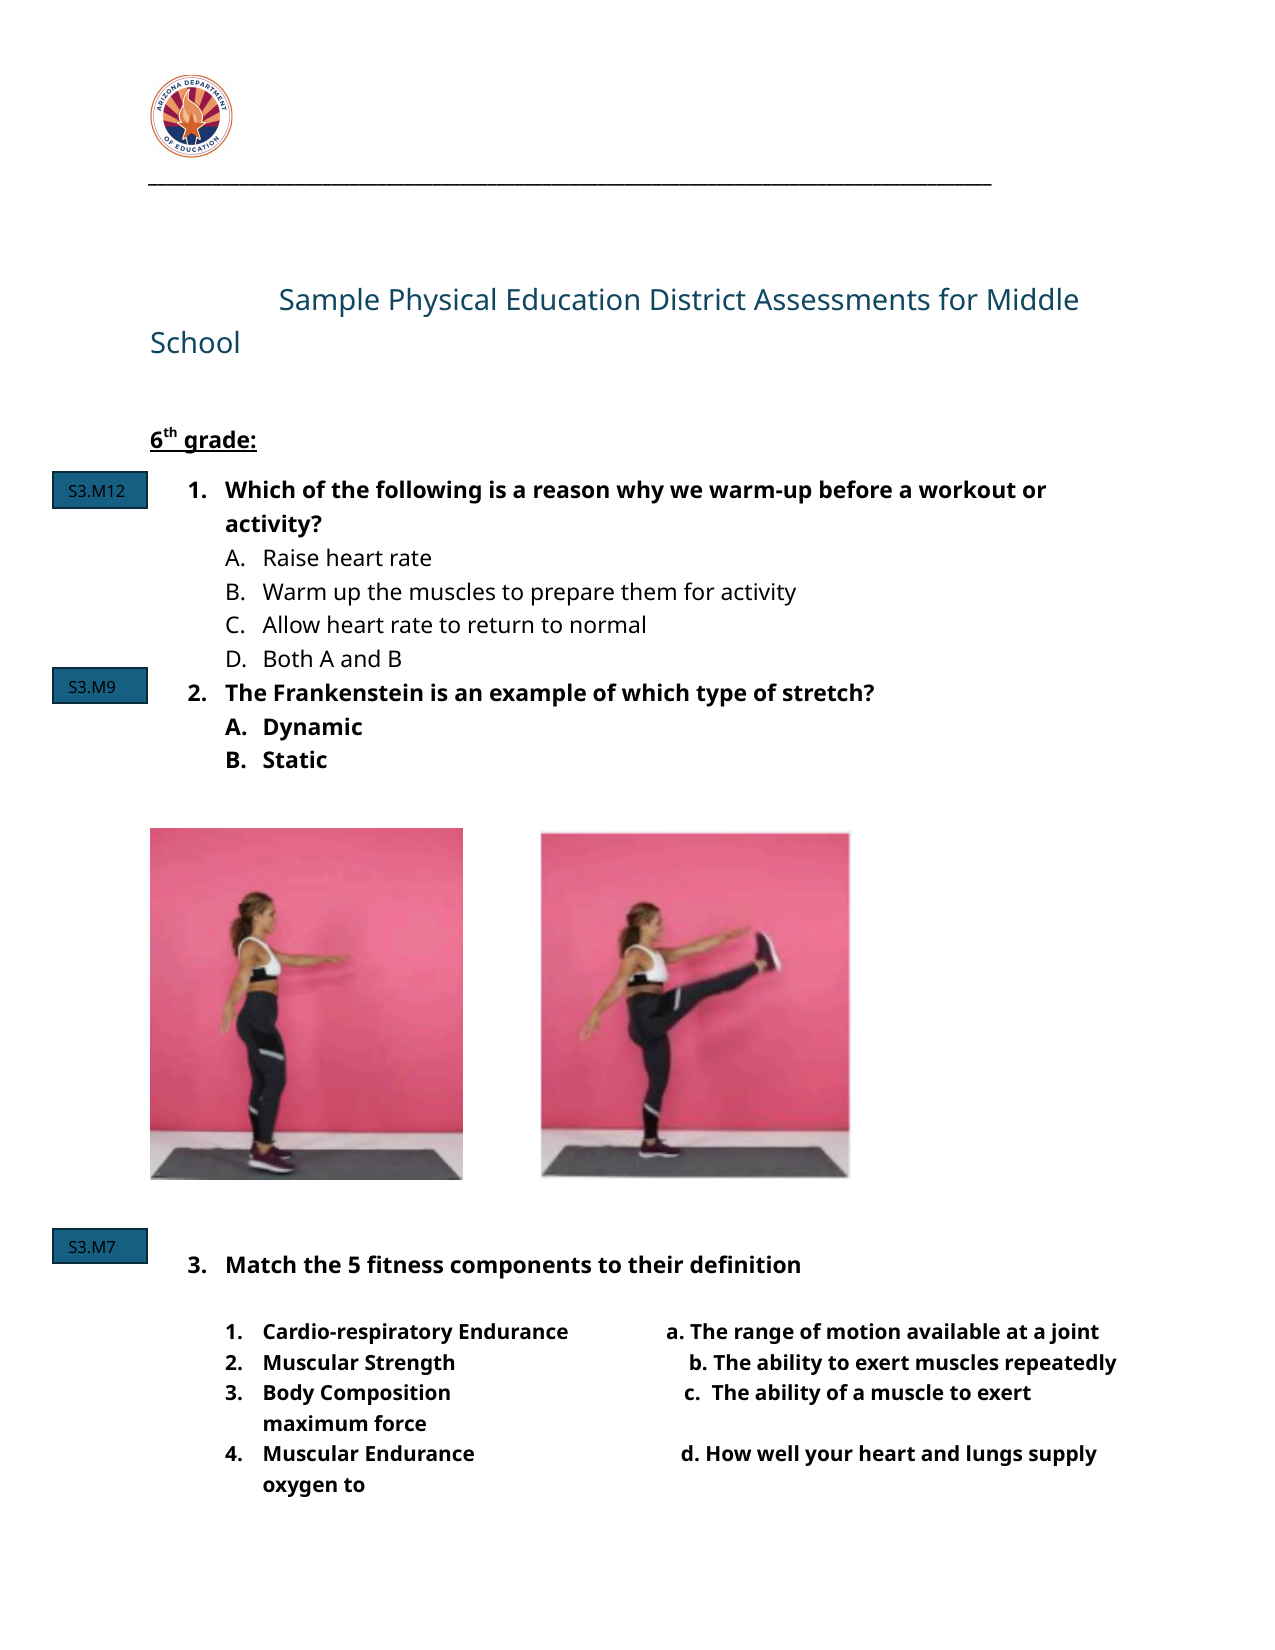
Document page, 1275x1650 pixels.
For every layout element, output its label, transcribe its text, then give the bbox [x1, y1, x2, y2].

list Allow heart rate to return to normal [225, 609, 1125, 640]
list The Frankenstein is an example of which type of stretch? [187, 677, 1125, 708]
picture [150, 828, 463, 1180]
subtitle Sample Physical Education District Assessments for Middle School [150, 279, 1125, 362]
list Raise heart rate [225, 542, 1125, 573]
picture [150, 75, 233, 158]
list Body Composition c. The ability of a muscle to exert maximum force [225, 1378, 1125, 1437]
list Muscular Endurance d. How well your heart and lungs supply oxygen to [225, 1439, 1125, 1498]
list Muscular Strength b. The ability to exert muscles repeatedly [225, 1348, 1125, 1376]
list Cardio-respiratory Endurance a. The range of motion available at a joint [225, 1317, 1125, 1345]
list Static [225, 744, 1125, 775]
text 6th grade: [150, 424, 1125, 455]
list Warm up the muscles to prepare them for activity [225, 575, 1125, 607]
list Both A and B [225, 643, 1125, 674]
list Match the 5 fitness components to their definition [187, 1249, 1125, 1281]
list Which of the following is a reason why we warm-up before a workout or activity? [187, 474, 1125, 539]
list Dynamic [225, 710, 1125, 742]
picture [540, 830, 852, 1180]
text ____________________________________________________________________________________________ [150, 158, 1125, 189]
